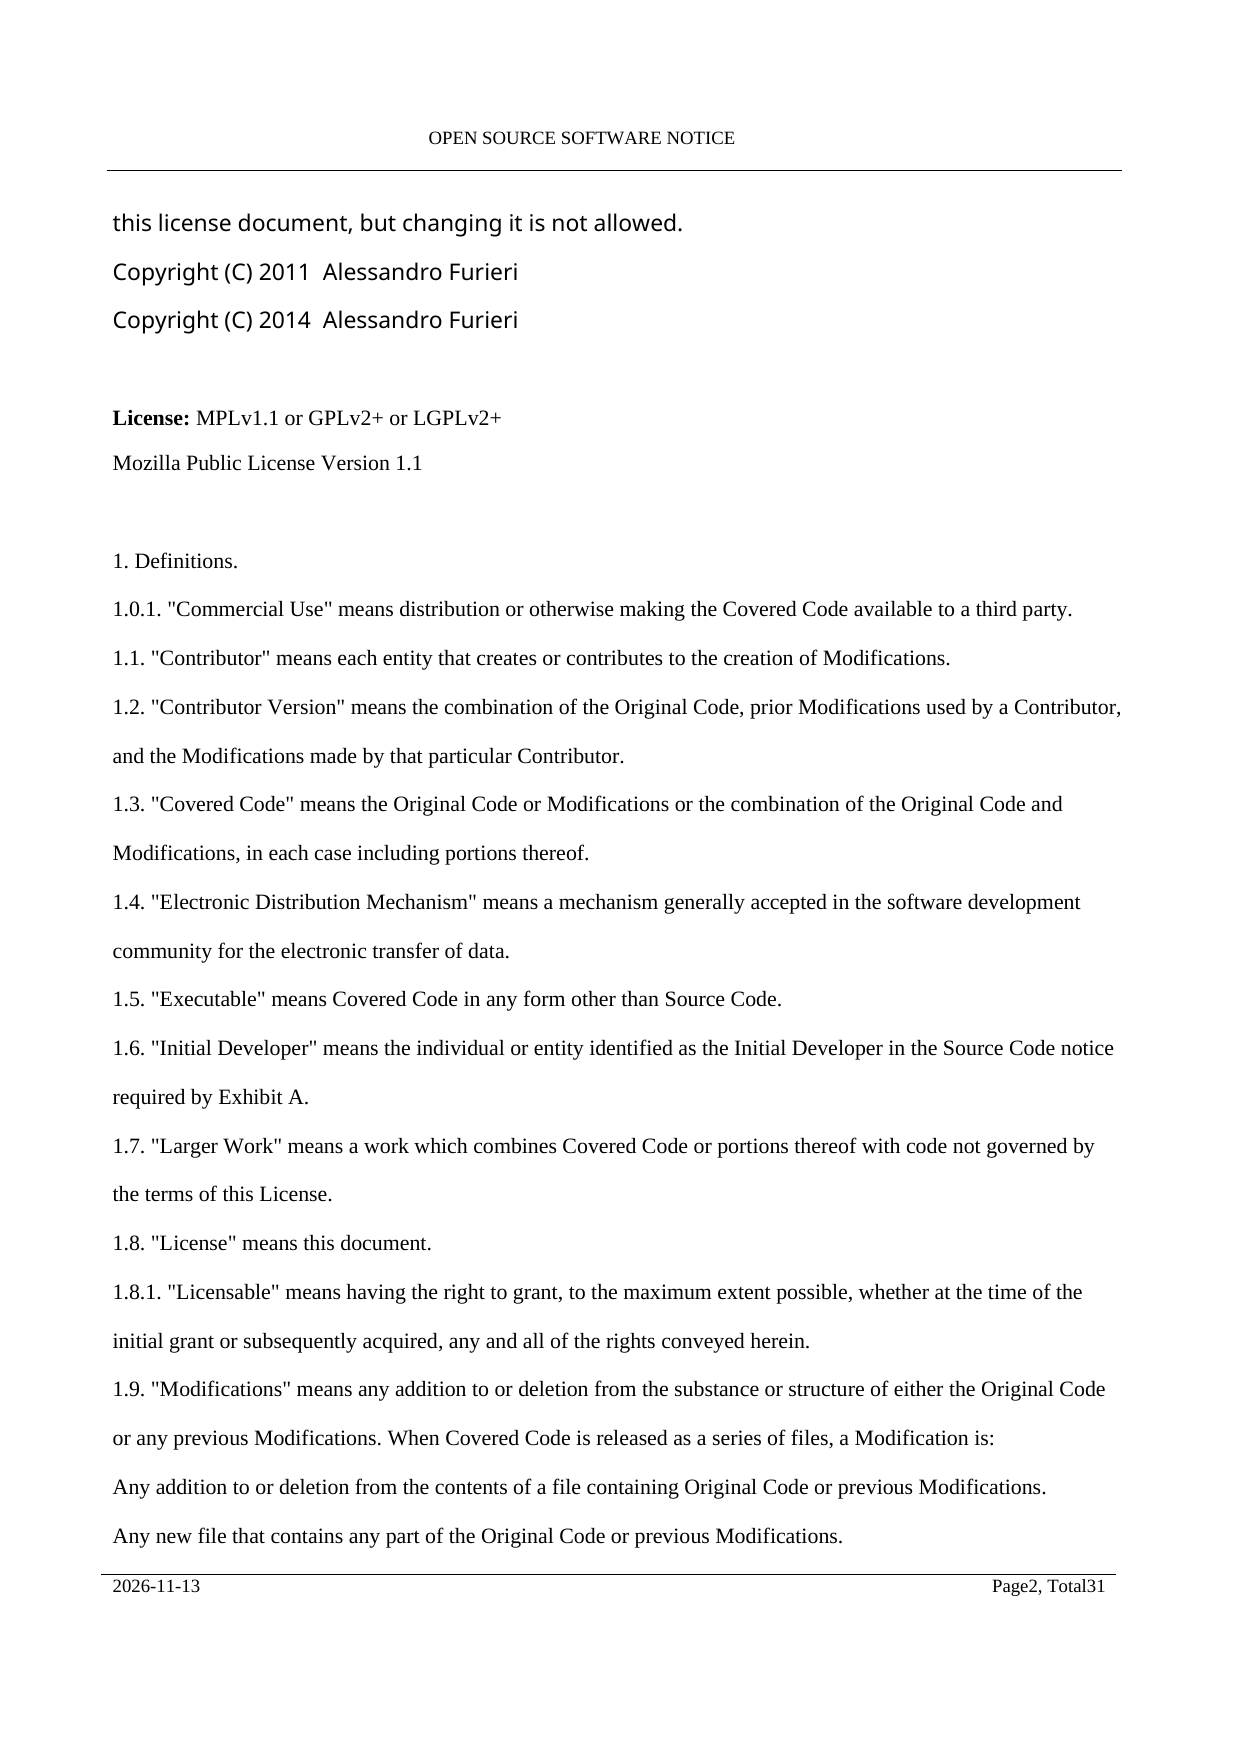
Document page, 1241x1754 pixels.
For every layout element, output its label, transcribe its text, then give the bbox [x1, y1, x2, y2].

text License: MPLv1.1 or GPLv2+ or LGPLv2+ [112, 401, 1128, 434]
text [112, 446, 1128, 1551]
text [112, 206, 1128, 385]
